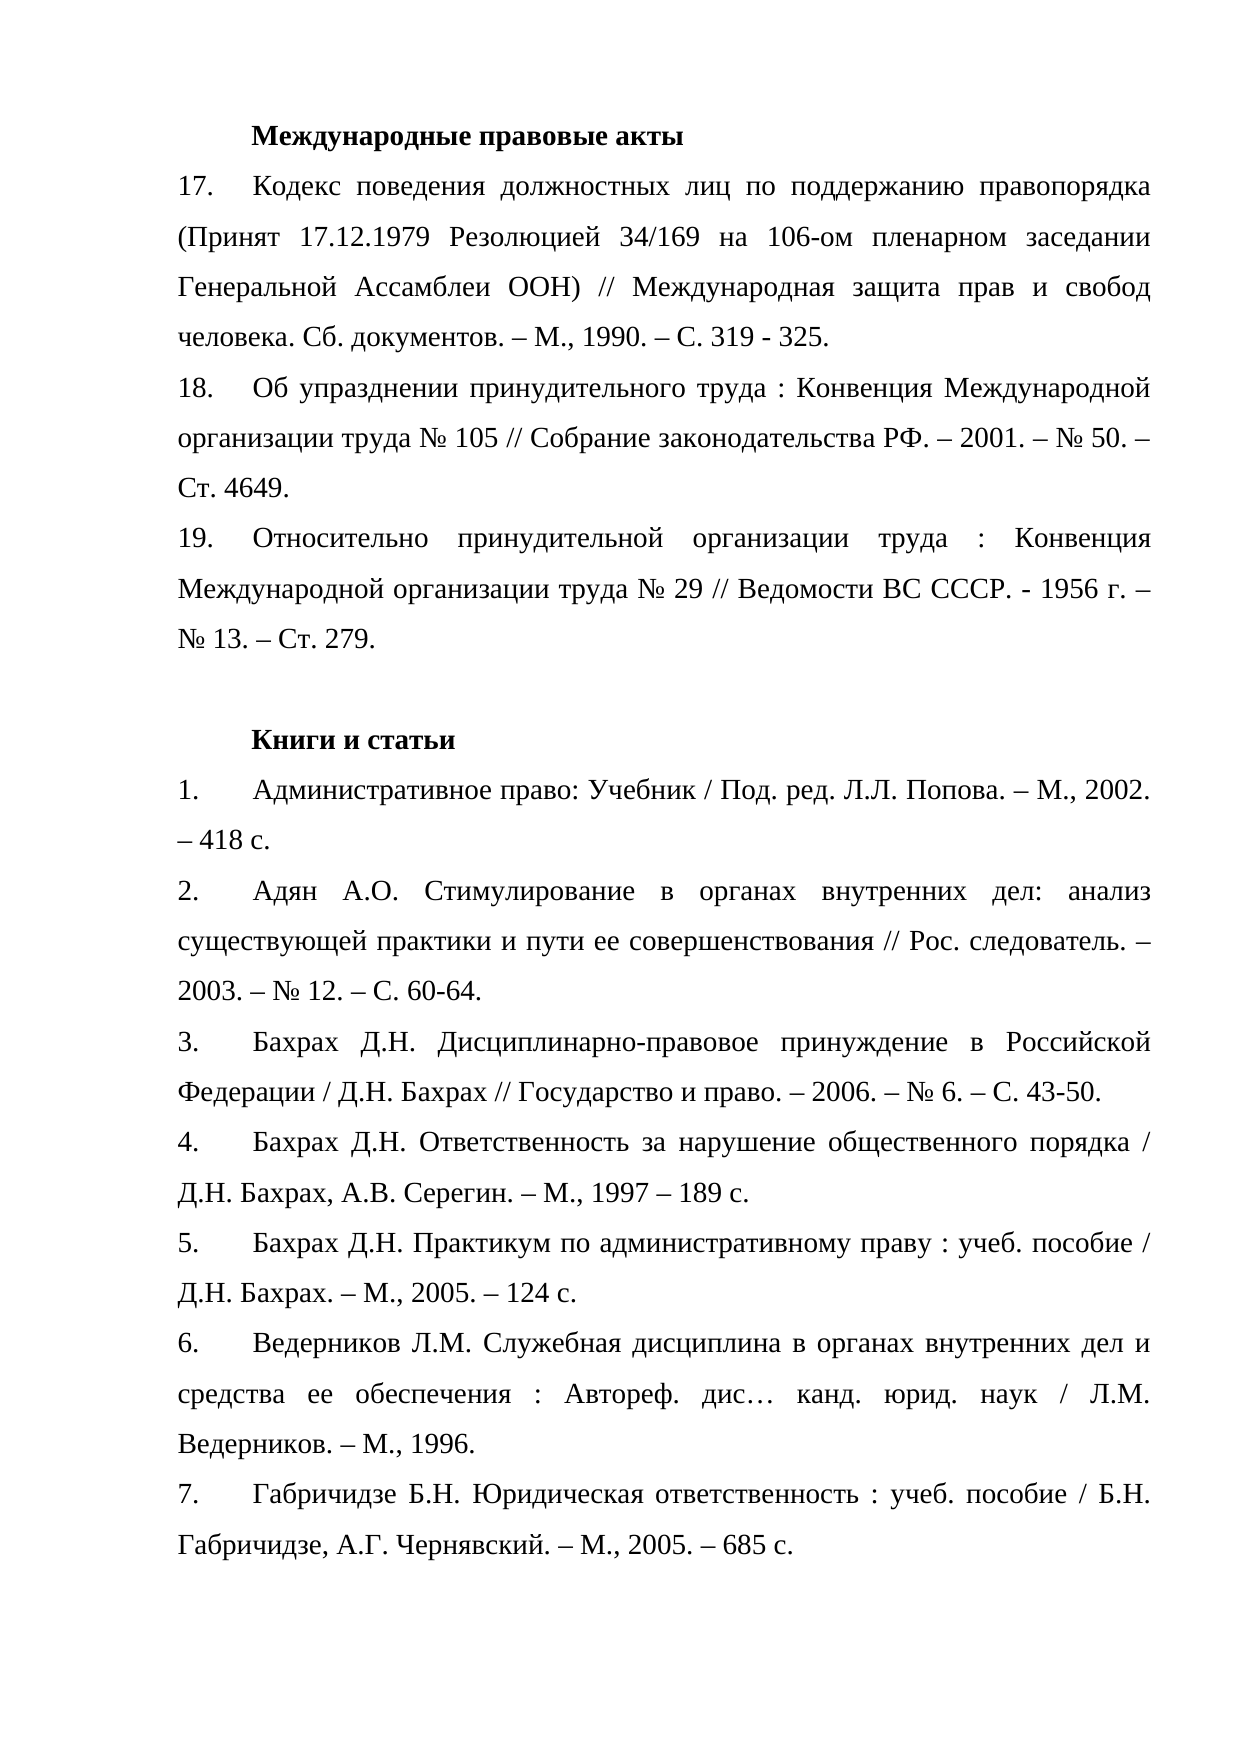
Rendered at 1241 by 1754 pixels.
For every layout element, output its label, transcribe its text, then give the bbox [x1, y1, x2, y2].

list Габричидзе Б.Н. Юридическая ответственность : учеб. пособие / Б.Н. Габричидзе, А.Г. Чернявский. – М., 2005. – 685 с. [177, 1477, 1152, 1560]
text Международные правовые акты [177, 118, 1152, 152]
list Ведерников Л.М. Служебная дисциплина в органах внутренних дел и средства ее обеспечения : Автореф. дис… канд. юрид. наук / Л.М. Ведерников. – М., 1996. [177, 1326, 1152, 1460]
list Адян А.О. Стимулирование в органах внутренних дел: анализ существующей практики и пути ее совершенствования // Рос. следователь. – 2003. – № 12. – С. 60-64. [177, 873, 1152, 1007]
list Бахрах Д.Н. Практикум по административному праву : учеб. пособие / Д.Н. Бахрах. – М., 2005. – 124 с. [177, 1225, 1152, 1309]
text Книги и статьи [177, 722, 1152, 755]
list Кодекс поведения должностных лиц по поддержанию правопорядка (Принят 17.12.1979 Резолюцией 34/169 на 106-ом пленарном заседании Генеральной Ассамблеи ООН) // Международная защита прав и свобод человека. Сб. документов. – М., 1990. – С. 319 - 325. [177, 168, 1152, 353]
list Бахрах Д.Н. Дисциплинарно-правовое принуждение в Российской Федерации / Д.Н. Бахрах // Государство и право. – 2006. – № 6. – С. 43-50. [177, 1024, 1152, 1108]
list Об упразднении принудительного труда : Конвенция Международной организации труда № 105 // Собрание законодательства РФ. – 2001. – № 50. – Ст. 4649. [177, 370, 1152, 504]
list Административное право: Учебник / Под. ред. Л.Л. Попова. – М., 2002. – 418 с. [177, 772, 1152, 856]
list Бахрах Д.Н. Ответственность за нарушение общественного порядка / Д.Н. Бахрах, А.В. Серегин. – М., 1997 – 189 с. [177, 1124, 1152, 1208]
list Относительно принудительной организации труда : Конвенция Международной организации труда № 29 // Ведомости ВС СССР. - . – № 13. – Ст. 279. [177, 521, 1152, 655]
